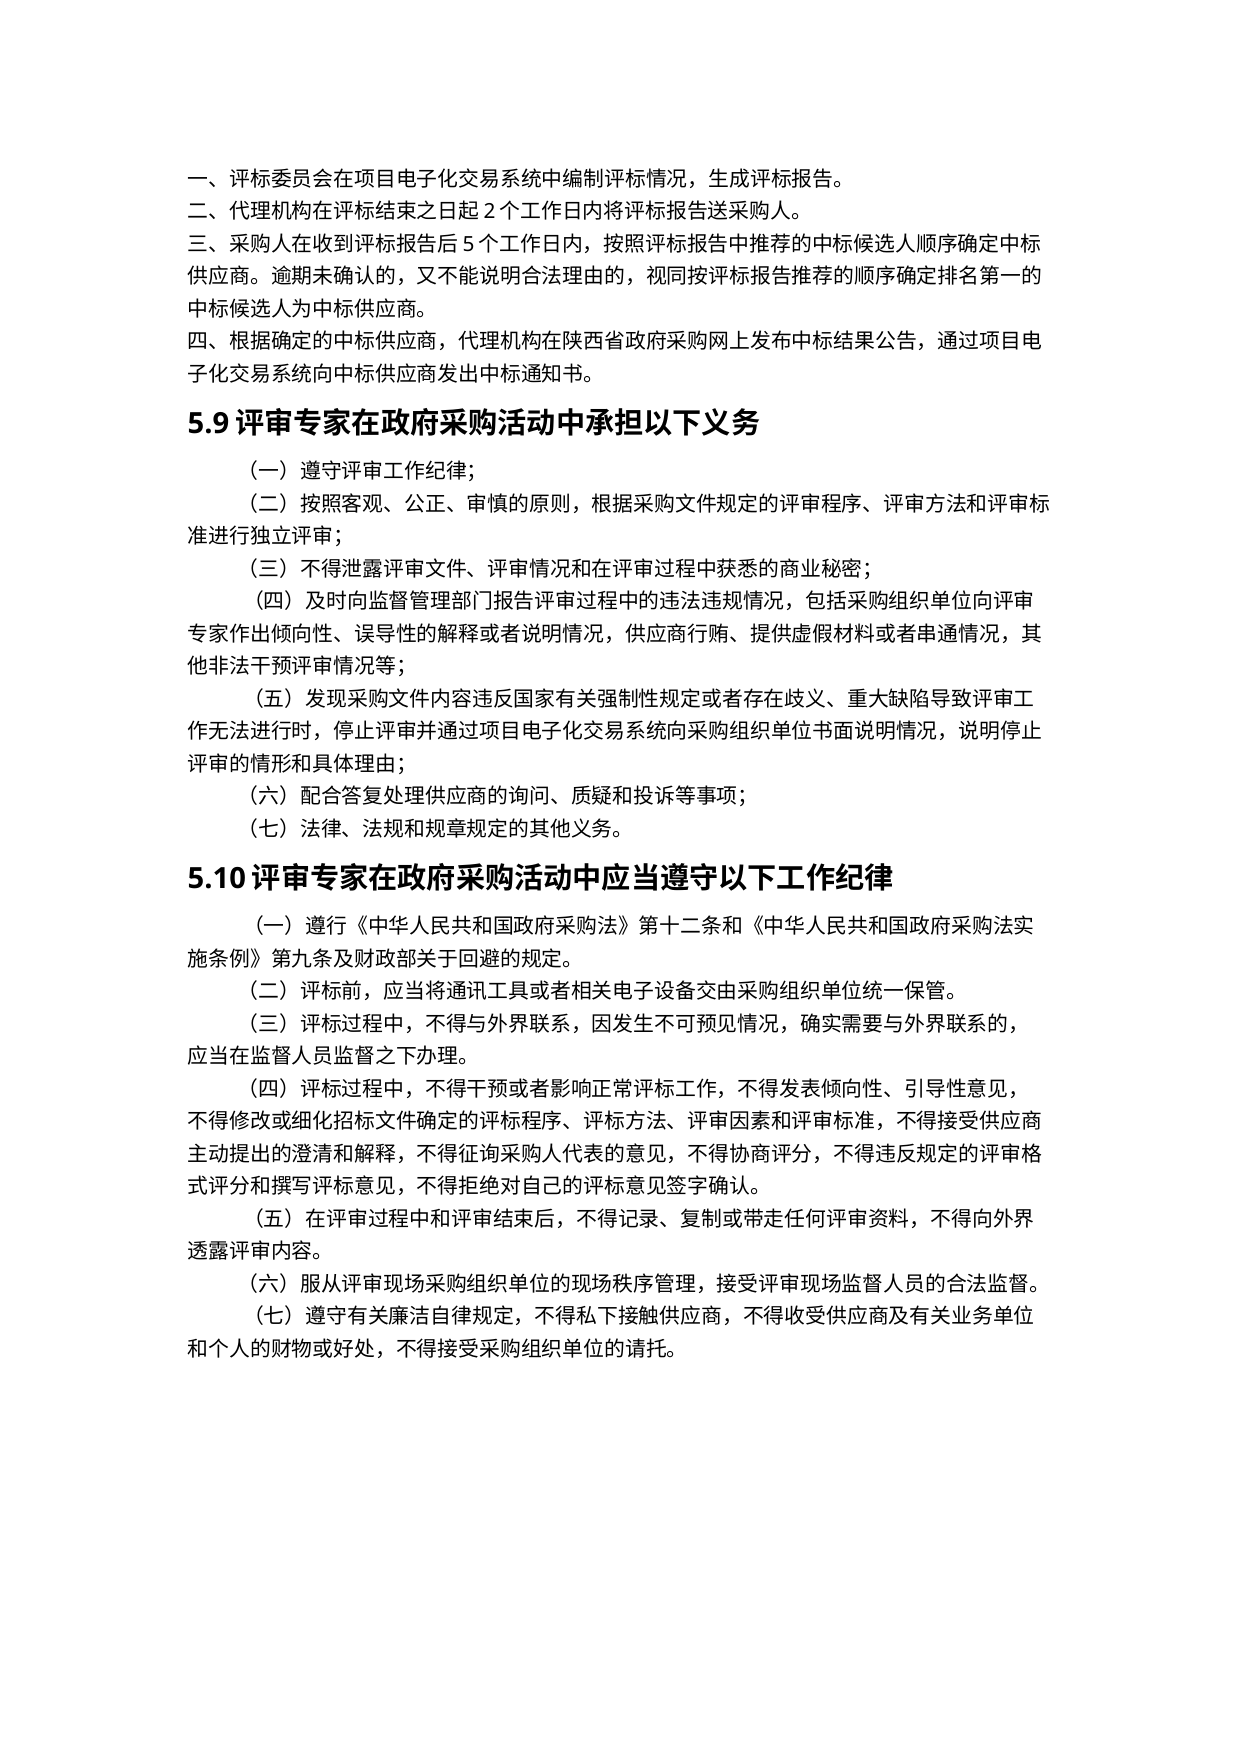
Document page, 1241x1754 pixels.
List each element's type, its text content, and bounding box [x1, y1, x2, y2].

text （四）评标过程中，不得干预或者影响正常评标工作，不得发表倾向性、引导性意见， 不得修改或细化招标文件确定的评标程序、评标方法、评审因素和评审标准，不得接受供应商主动提出的澄清和解释，不得征询采购人代表的意见，不得协商评分，不得违反规定的评审格式评分和撰写评标意见，不得拒绝对自己的评标意见签字确认。 [187, 1072, 1053, 1202]
text （二）评标前，应当将通讯工具或者相关电子设备交由采购组织单位统一保管。 [187, 974, 1053, 1007]
text 5.10评审专家在政府采购活动中应当遵守以下工作纪律 [187, 844, 1053, 909]
text （三）不得泄露评审文件、评审情况和在评审过程中获悉的商业秘密； [187, 552, 1053, 584]
text （二）按照客观、公正、审慎的原则，根据采购文件规定的评审程序、评审方法和评审标准进行独立评审； [187, 487, 1053, 552]
text 二、代理机构在评标结束之日起2个工作日内将评标报告送采购人。 [187, 194, 1053, 227]
text （一）遵行《中华人民共和国政府采购法》第十二条和《中华人民共和国政府采购法实施条例》第九条及财政部关于回避的规定。 [187, 909, 1053, 974]
text （一）遵守评审工作纪律； [187, 454, 1053, 487]
text 四、根据确定的中标供应商，代理机构在陕西省政府采购网上发布中标结果公告，通过项目电子化交易系统向中标供应商发出中标通知书。 [187, 324, 1053, 389]
text （四）及时向监督管理部门报告评审过程中的违法违规情况，包括采购组织单位向评审专家作出倾向性、误导性的解释或者说明情况，供应商行贿、提供虚假材料或者串通情况，其他非法干预评审情况等； [187, 584, 1053, 682]
text 5.9评审专家在政府采购活动中承担以下义务 [187, 389, 1053, 454]
text （五）在评审过程中和评审结束后，不得记录、复制或带走任何评审资料，不得向外界透露评审内容。 [187, 1202, 1053, 1267]
text 三、采购人在收到评标报告后5个工作日内，按照评标报告中推荐的中标候选人顺序确定中标供应商。逾期未确认的，又不能说明合法理由的，视同按评标报告推荐的顺序确定排名第一的中标候选人为中标供应商。 [187, 227, 1053, 324]
text 一、评标委员会在项目电子化交易系统中编制评标情况，生成评标报告。 [187, 162, 1053, 194]
text （六）配合答复处理供应商的询问、质疑和投诉等事项； [187, 779, 1053, 812]
text （六）服从评审现场采购组织单位的现场秩序管理，接受评审现场监督人员的合法监督。 [187, 1267, 1053, 1299]
text （七）法律、法规和规章规定的其他义务。 [187, 812, 1053, 844]
text （三）评标过程中，不得与外界联系，因发生不可预见情况，确实需要与外界联系的， 应当在监督人员监督之下办理。 [187, 1007, 1053, 1072]
text （五）发现采购文件内容违反国家有关强制性规定或者存在歧义、重大缺陷导致评审工作无法进行时，停止评审并通过项目电子化交易系统向采购组织单位书面说明情况，说明停止评审的情形和具体理由； [187, 682, 1053, 779]
text （七）遵守有关廉洁自律规定，不得私下接触供应商，不得收受供应商及有关业务单位和个人的财物或好处，不得接受采购组织单位的请托。 [187, 1299, 1053, 1364]
